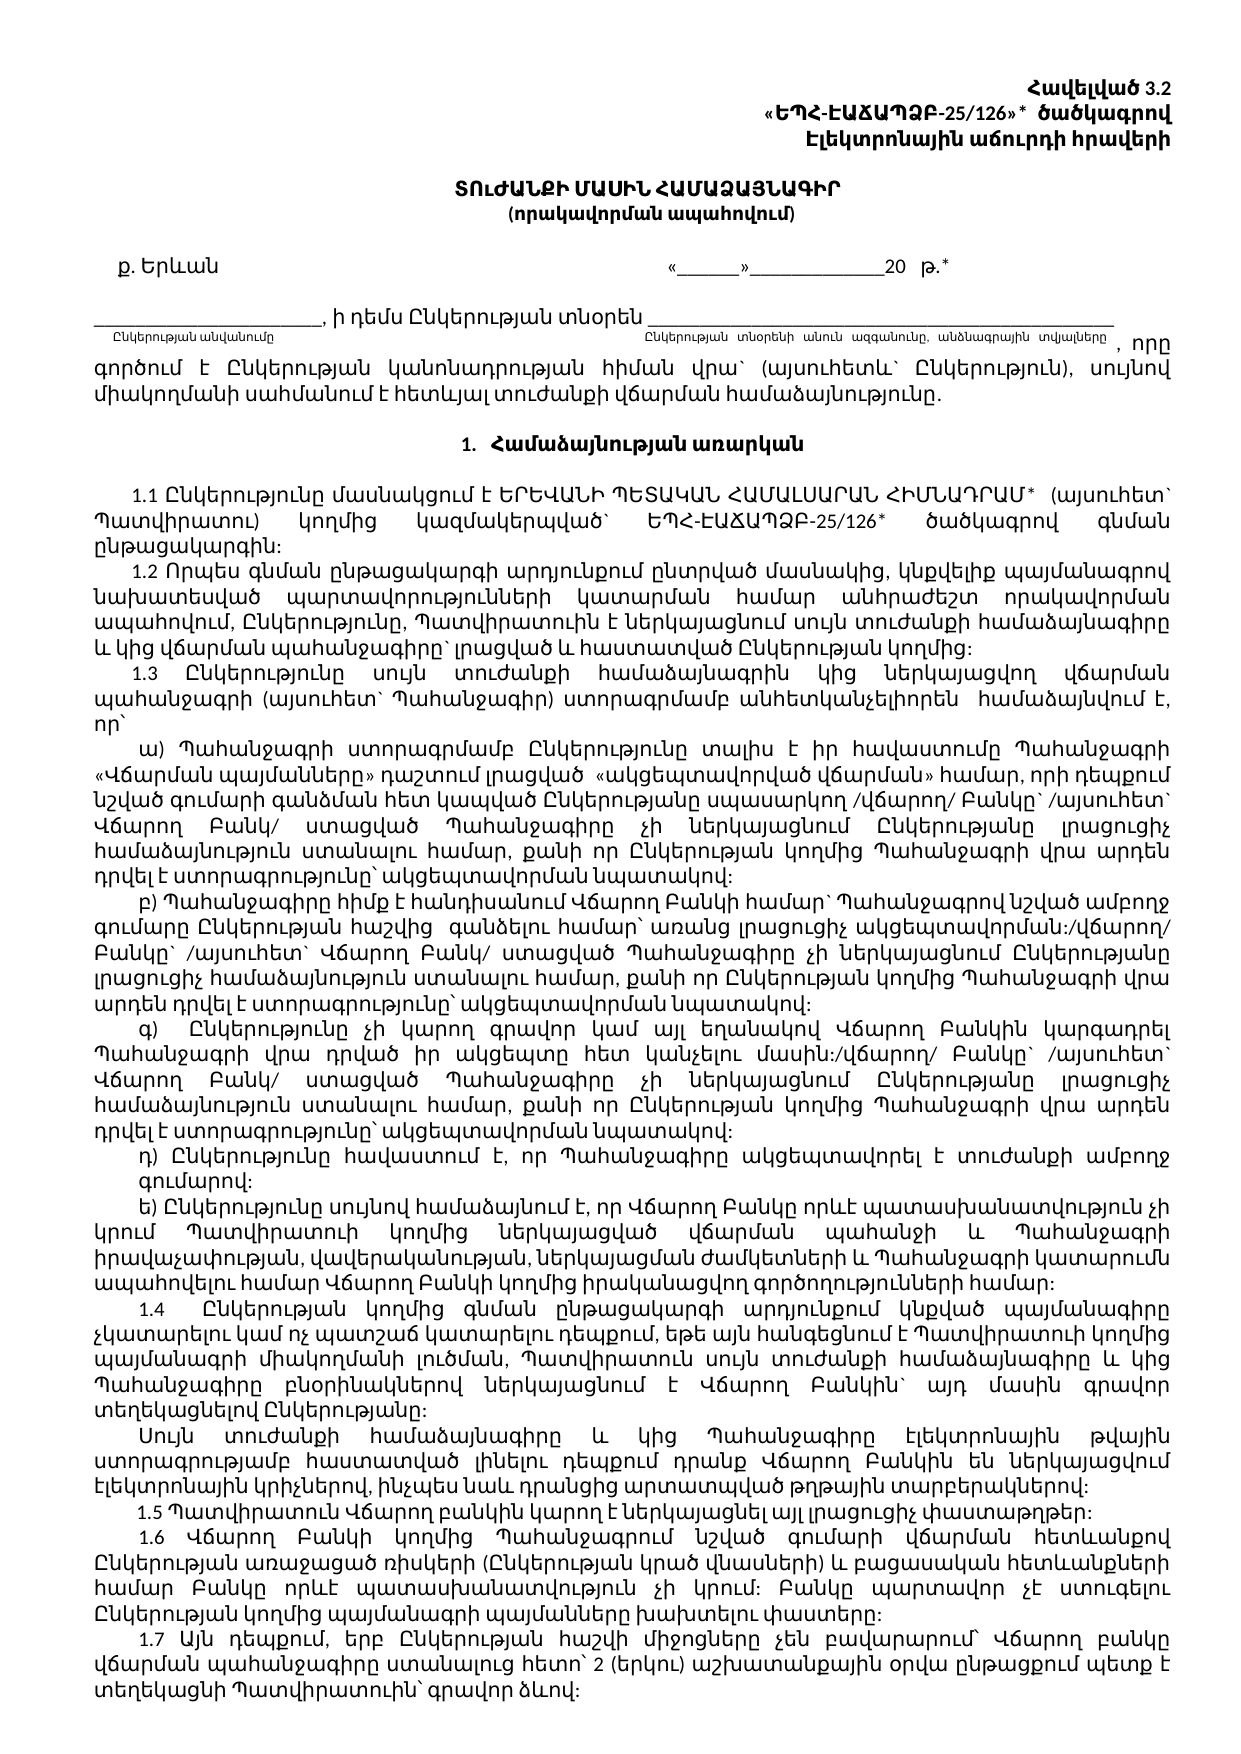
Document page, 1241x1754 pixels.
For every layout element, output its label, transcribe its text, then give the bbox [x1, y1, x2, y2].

text (որակավորման ապահովում) [94, 202, 1171, 225]
text 1.4 Ընկերության կողմից գնման ընթացակարգի արդյունքում կնքված պայմանագիրը չկատարելու կամ ոչ պատշաճ կատարելու դեպքում, եթե այն հանգեցնում է Պատվիրատուի կողմից պայմանագրի միակողմանի լուծման, Պատվիրատուն սույն տուժանքի համաձայնագիրը և կից Պահանջագիրը բնօրինակներով ներկայացնում է Վճարող Բանկին` այդ մասին գրավոր տեղեկացնելով Ընկերությանը: [94, 1296, 1171, 1423]
text Ընկերության անվանումը Ընկերության տնօրենի անուն ազգանունը, անձնագրային տվյալները , որը գործում է Ընկերության կանոնադրության հիման վրա` (այսուհետև` Ընկերություն), սույնով միակողմանի սահմանում է հետևյալ տուժանքի վճարման համաձայնությունը. [94, 330, 1171, 406]
text ե) Ընկերությունը սույնով համաձայնում է, որ Վճարող Բանկը որևէ պատասխանատվություն չի կրում Պատվիրատուի կողմից ներկայացված վճարման պահանջի և Պահանջագրի իրավաչափության, վավերականության, ներկայացման ժամկետների և Պահանջագրի կատարումն ապահովելու համար Վճարող Բանկի կողմից իրականացվող գործողությունների համար: [94, 1194, 1171, 1296]
text դ) Ընկերությունը հավաստում է, որ Պահանջագիրը ակցեպտավորել է տուժանքի ամբողջ գումարով: [138, 1143, 1171, 1194]
text 1.5 Պատվիրատուն Վճարող բանկին կարող է ներկայացնել այլ լրացուցիչ փաստաթղթեր: [94, 1499, 1171, 1524]
text գ) Ընկերությունը չի կարող գրավոր կամ այլ եղանակով Վճարող Բանկին կարգադրել Պահանջագրի վրա դրված իր ակցեպտը հետ կանչելու մասին:/վճարող/ Բանկը` /այսուհետ` Վճարող Բանկ/ ստացված Պահանջագիրը չի ներկայացնում Ընկերությանը լրացուցիչ համաձայնություն ստանալու համար, քանի որ Ընկերության կողմից Պահանջագրի վրա արդեն դրվել է ստորագրությունը՝ ակցեպտավորման նպատակով: [94, 1016, 1171, 1143]
text 1.7 Այն դեպքում, երբ Ընկերության հաշվի միջոցները չեն բավարարում՝ Վճարող բանկը վճարման պահանջագիրը ստանալուց հետո՝ 2 (երկու) աշխատանքային օրվա ընթացքում պետք է տեղեկացնի Պատվիրատուին՝ գրավոր ձևով: [94, 1626, 1171, 1702]
text ք. Երևան «______»_____________20 թ.* [94, 254, 1171, 279]
text 1.6 Վճարող Բանկի կողմից Պահանջագրում նշված գումարի վճարման հետևանքով Ընկերության առաջացած ռիսկերի (Ընկերության կրած վնասների) և բացասական հետևանքների համար Բանկը որևէ պատասխանատվություն չի կրում: Բանկը պարտավոր չէ ստուգելու Ընկերության կողմից պայմանագրի պայմանները խախտելու փաստերը: [94, 1524, 1171, 1626]
text Սույն տուժանքի համաձայնագիրը և կից Պահանջագիրը էլեկտրոնային թվային ստորագրությամբ հաստատված լինելու դեպքում դրանք Վճարող Բանկին են ներկայացվում էլեկտրոնային կրիչներով, ինչպես նաև դրանցից արտատպված թղթային տարբերակներով: [94, 1423, 1171, 1499]
text ՏՈւԺԱՆՔԻ ՄԱՍԻՆ ՀԱՄԱՁԱՅՆԱԳԻՐ [94, 177, 1171, 202]
text Էլեկտրոնային աճուրդի հրավերի [94, 126, 1171, 151]
text 1.3 Ընկերությունը սույն տուժանքի համաձայնագրին կից ներկայացվող վճարման պահանջագրի (այսուհետ` Պահանջագիր) ստորագրմամբ անհետկանչելիորեն համաձայնվում է, որ՝ [94, 660, 1171, 737]
text բ) Պահանջագիրը հիմք է հանդիսանում Վճարող Բանկի համար` Պահանջագրով նշված ամբողջ գումարը Ընկերության հաշվից գանձելու համար՝ առանց լրացուցիչ ակցեպտավորման:/վճարող/ Բանկը` /այսուհետ` Վճարող Բանկ/ ստացված Պահանջագիրը չի ներկայացնում Ընկերությանը լրացուցիչ համաձայնություն ստանալու համար, քանի որ Ընկերության կողմից Պահանջագրի վրա արդեն դրվել է ստորագրությունը՝ ակցեպտավորման նպատակով: [94, 889, 1171, 1016]
text ______________________, ի դեմս Ընկերության տնօրեն _____________________________________________ [94, 304, 1171, 330]
text 1. Համաձայնության առարկան [94, 432, 1171, 457]
text 1.2 Որպես գնման ընթացակարգի արդյունքում ընտրված մասնակից, կնքվելիք պայմանագրով նախատեսված պարտավորությունների կատարման համար անհրաժեշտ որակավորման ապահովում, Ընկերությունը, Պատվիրատուին է ներկայացնում սույն տուժանքի համաձայնագիրը և կից վճարման պահանջագիրը` լրացված և հաստատված Ընկերության կողմից: [94, 559, 1171, 660]
text ա) Պահանջագրի ստորագրմամբ Ընկերությունը տալիս է իր հավաստումը Պահանջագրի «Վճարման պայմանները» դաշտում լրացված «ակցեպտավորված վճարման» համար, որի դեպքում նշված գումարի գանձման հետ կապված Ընկերությանը սպասարկող /վճարող/ Բանկը` /այսուհետ` Վճարող Բանկ/ ստացված Պահանջագիրը չի ներկայացնում Ընկերությանը լրացուցիչ համաձայնություն ստանալու համար, քանի որ Ընկերության կողմից Պահանջագրի վրա արդեն դրվել է ստորագրությունը՝ ակցեպտավորման նպատակով: [94, 737, 1171, 889]
text 1.1 Ընկերությունը մասնակցում է ԵՐԵՎԱՆԻ ՊԵՏԱԿԱՆ ՀԱՄԱԼՍԱՐԱՆ ՀԻՄՆԱԴՐԱՄ* (այսուհետ` Պատվիրատու) կողմից կազմակերպված` ԵՊՀ-ԷԱՃԱՊՁԲ-25/126* ծածկագրով գնման ընթացակարգին: [94, 482, 1171, 559]
text Հավելված 3.2 [94, 75, 1171, 100]
text «ԵՊՀ-ԷԱՃԱՊՁԲ-25/126»* ծածկագրով [94, 100, 1171, 126]
